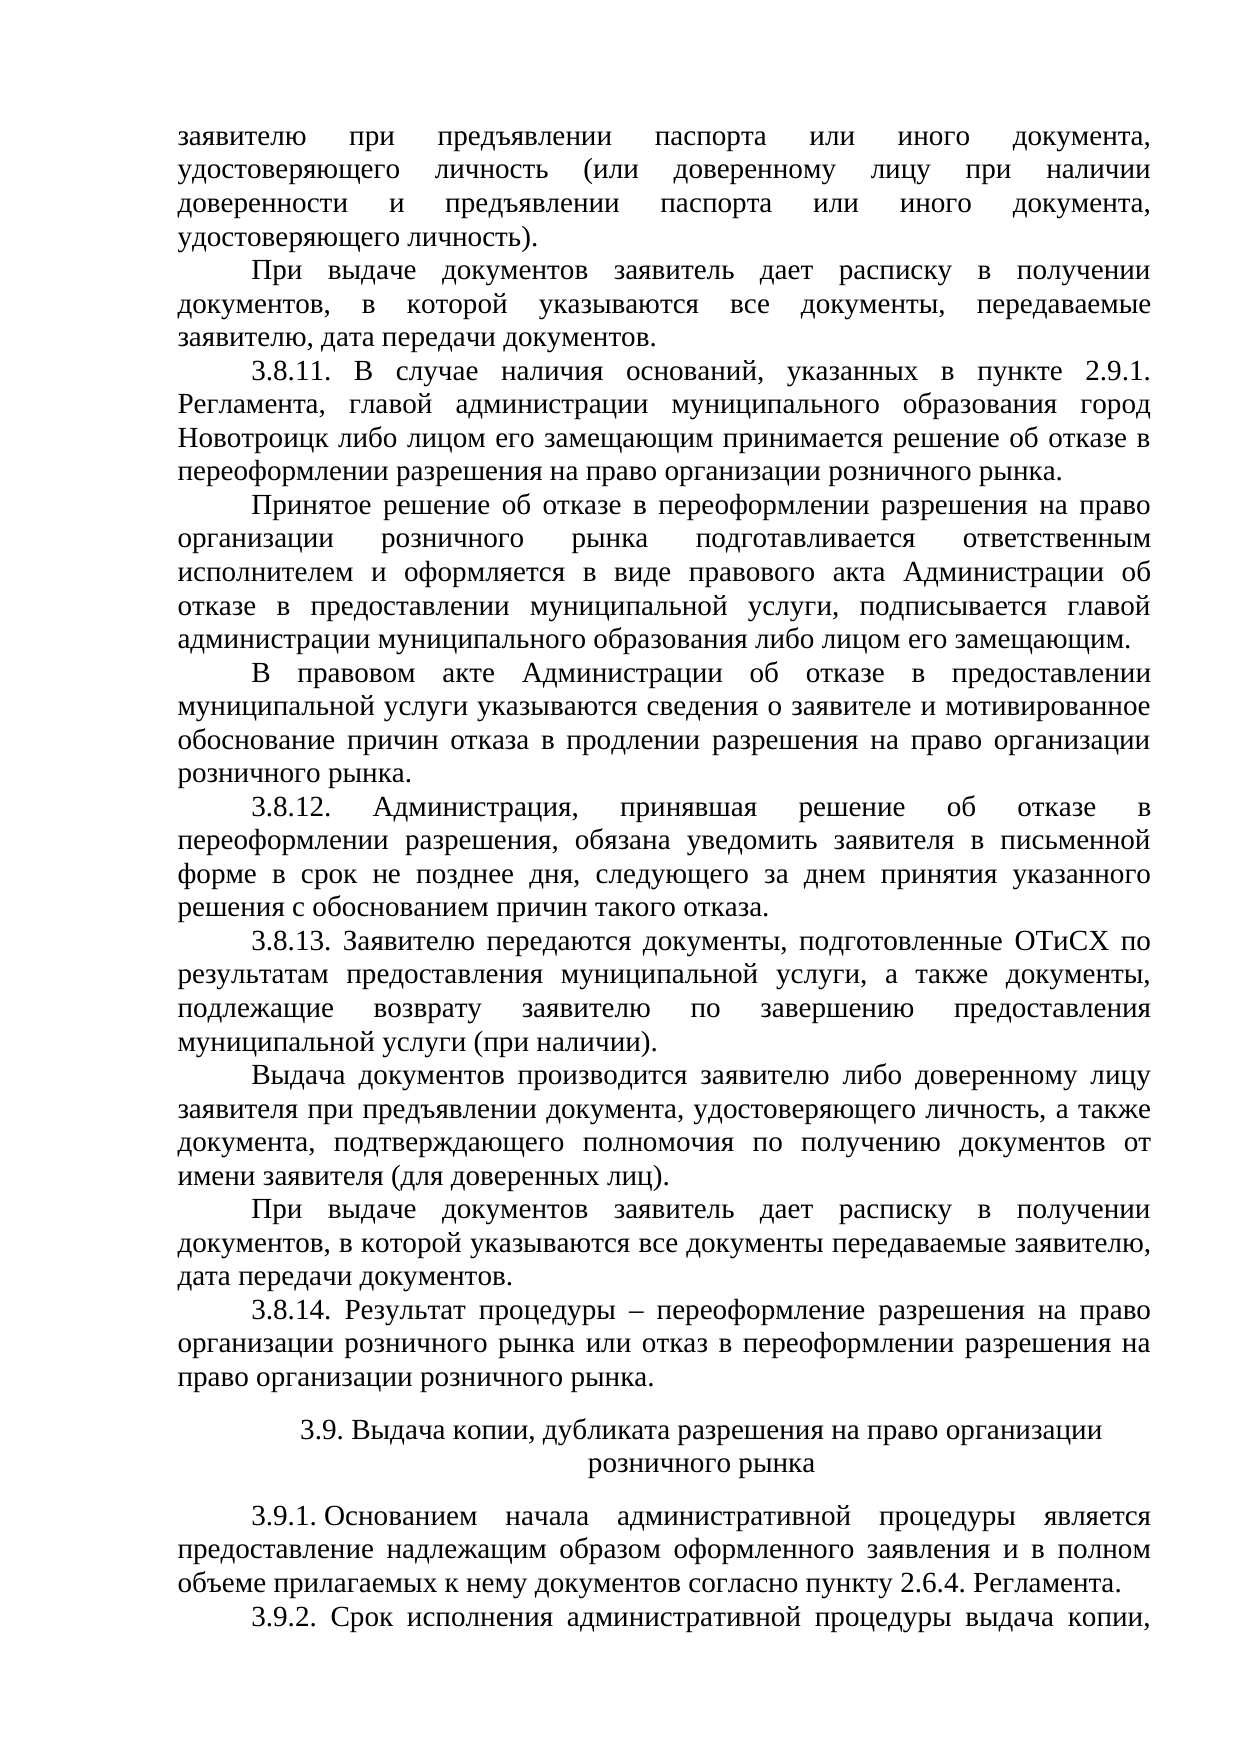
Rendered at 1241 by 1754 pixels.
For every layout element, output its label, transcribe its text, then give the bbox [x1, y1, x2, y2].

text При выдаче документов заявитель дает расписку в получении документов, в которой указываются все документы передаваемые заявителю, дата передачи документов. [177, 1191, 1152, 1292]
text Принятое решение об отказе в переоформлении разрешения на право организации розничного рынка подготавливается ответственным исполнителем и оформляется в виде правового акта Администрации об отказе в предоставлении муниципальной услуги, подписывается главой администрации муниципального образования либо лицом его замещающим. [177, 487, 1152, 655]
text 3.9. Выдача копии, дубликата разрешения на право организации [177, 1412, 1152, 1445]
text 3.8.14. Результат процедуры – переоформление разрешения на право организации розничного рынка или отказ в переоформлении разрешения на право организации розничного рынка. [177, 1292, 1152, 1393]
text 3.8.11. В случае наличия оснований, указанных в пункте 2.9.1. Регламента, главой администрации муниципального образования город Новотроицк либо лицом его замещающим принимается решение об отказе в переоформлении разрешения на право организации розничного рынка. [177, 353, 1152, 487]
text 3.8.12. Администрация, принявшая решение об отказе в переоформлении разрешения, обязана уведомить заявителя в письменной форме в срок не позднее дня, следующего за днем принятия указанного решения с обоснованием причин такого отказа. [177, 789, 1152, 923]
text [177, 1599, 1152, 1632]
text розничного рынка [177, 1445, 1152, 1479]
text В правовом акте Администрации об отказе в предоставлении муниципальной услуги указываются сведения о заявителе и мотивированное обоснование причин отказа в продлении разрешения на право организации розничного рынка. [177, 655, 1152, 789]
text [177, 118, 1152, 252]
text 3.8.13. Заявителю передаются документы, подготовленные ОТиСХ по результатам предоставления муниципальной услуги, а также документы, подлежащие возврату заявителю по завершению предоставления муниципальной услуги (при наличии). [177, 923, 1152, 1057]
text При выдаче документов заявитель дает расписку в получении документов, в которой указываются все документы, передаваемые заявителю, дата передачи документов. [177, 252, 1152, 353]
text Выдача документов производится заявителю либо доверенному лицу заявителя при предъявлении документа, удостоверяющего личность, а также документа, подтверждающего полномочия по получению документов от имени заявителя (для доверенных лиц). [177, 1057, 1152, 1191]
text 3.9.1. Основанием начала административной процедуры является предоставление надлежащим образом оформленного заявления и в полном объеме прилагаемых к нему документов согласно пункту 2.6.4. Регламента. [177, 1498, 1152, 1599]
